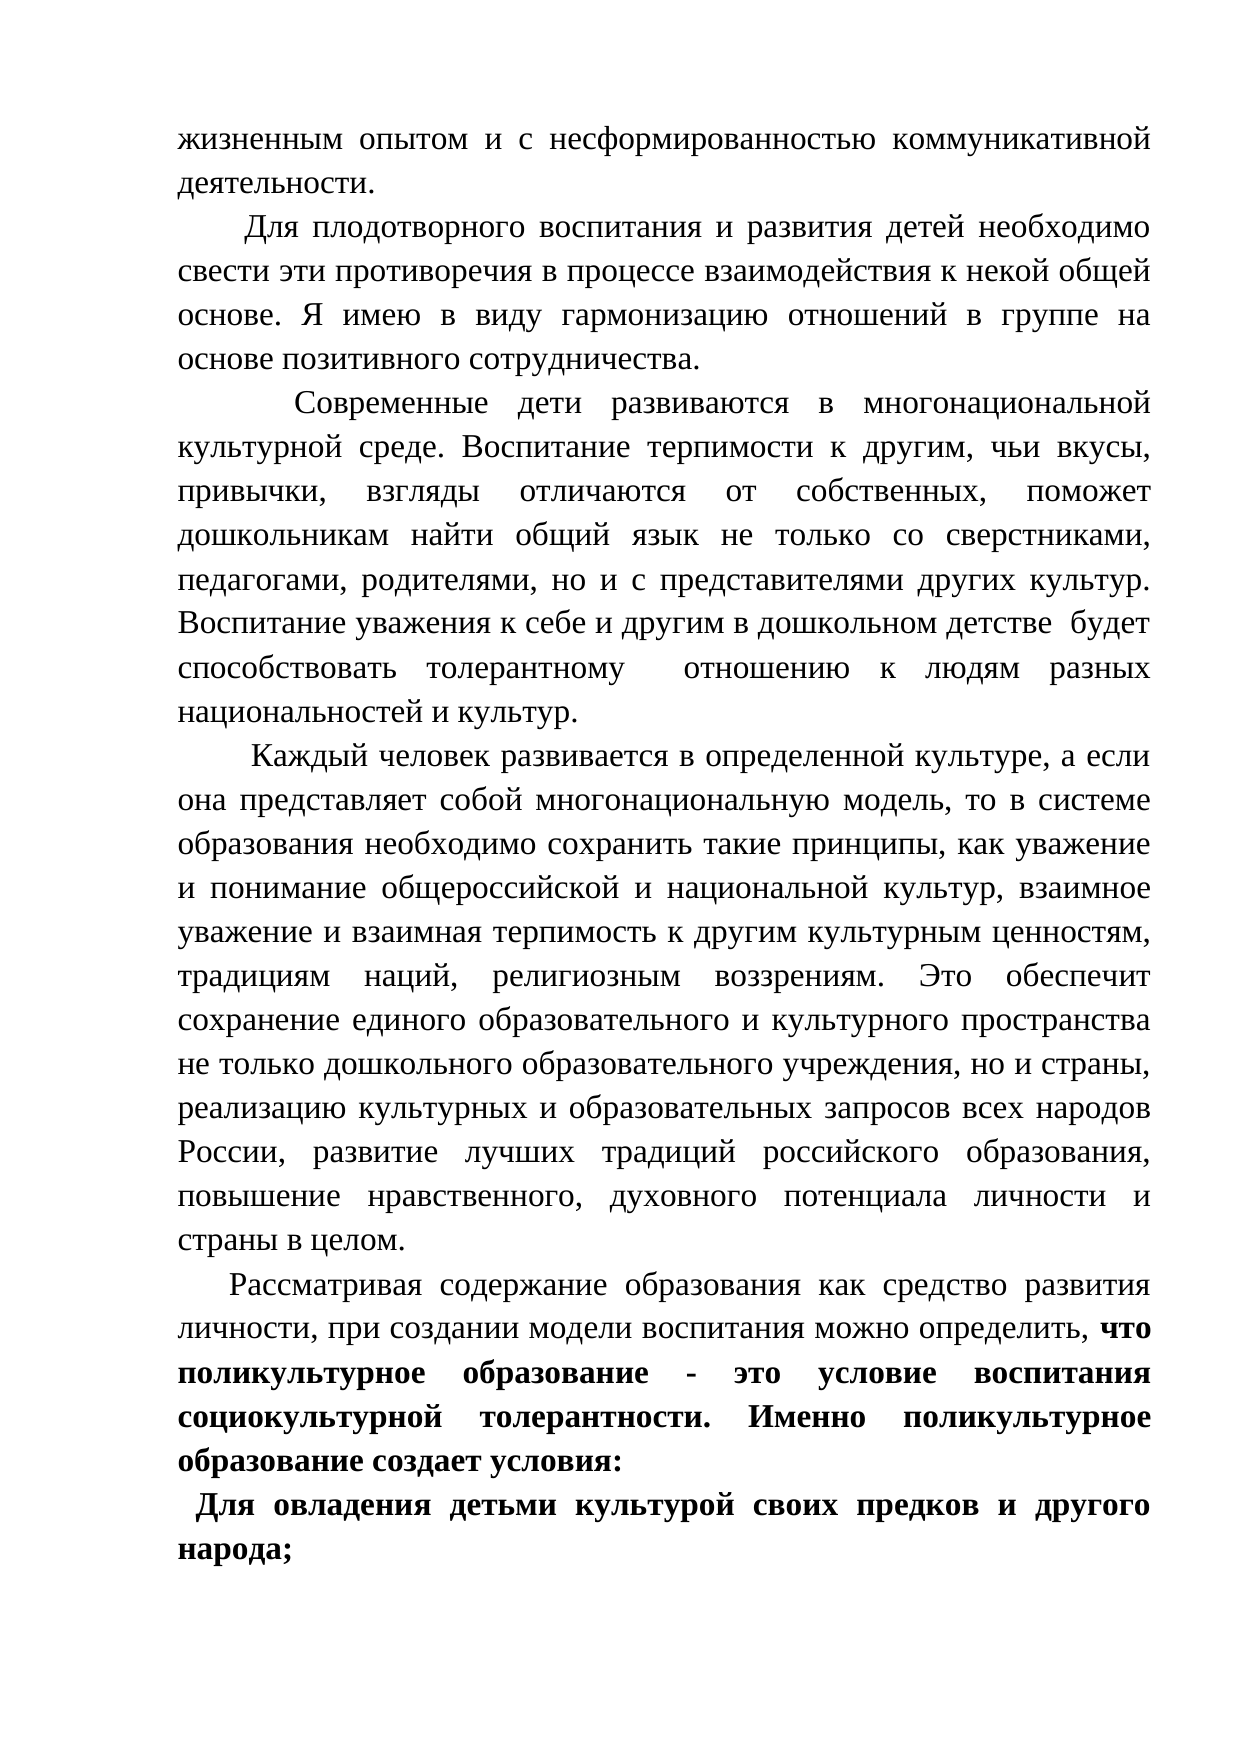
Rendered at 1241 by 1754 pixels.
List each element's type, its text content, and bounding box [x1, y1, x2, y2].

text Каждый человек развивается в определенной культуре, а если она представляет собой многонациональную модель, то в системе образования необходимо сохранить такие принципы, как уважение и понимание общероссийской и национальной культур, взаимное уважение и взаимная терпимость к другим культурным ценностям, традициям наций, религиозным воззрениям. Это обеспечит сохранение единого образовательного и культурного пространства не только дошкольного образовательного учреждения, но и страны, реализацию культурных и образовательных запросов всех народов России, развитие лучших традиций российского образования, повышение нравственного, духовного потенциала личности и страны в целом. [177, 735, 1152, 1258]
text Для овладения детьми культурой своих предков и другого народа; [177, 1484, 1152, 1566]
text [177, 118, 1152, 201]
text Рассматривая содержание образования как средство развития личности, при создании модели воспитания можно определить, что поликультурное образование - это условие воспитания социокультурной толерантности. Именно поликультурное образование создает условия: [177, 1264, 1152, 1478]
text Для плодотворного воспитания и развития детей необходимо свести эти противоречия в процессе взаимодействия к некой общей основе. Я имею в виду гармонизацию отношений в группе на основе позитивного сотрудничества. [177, 206, 1152, 377]
text Современные дети развиваются в многонациональной культурной среде. Воспитание терпимости к другим, чьи вкусы, привычки, взгляды отличаются от собственных, поможет дошкольникам найти общий язык не только со сверстниками, педагогами, родителями, но и с представителями других культур. Воспитание уважения к себе и другим в дошкольном детстве будет способствовать толерантному отношению к людям разных национальностей и культур. [177, 382, 1152, 729]
